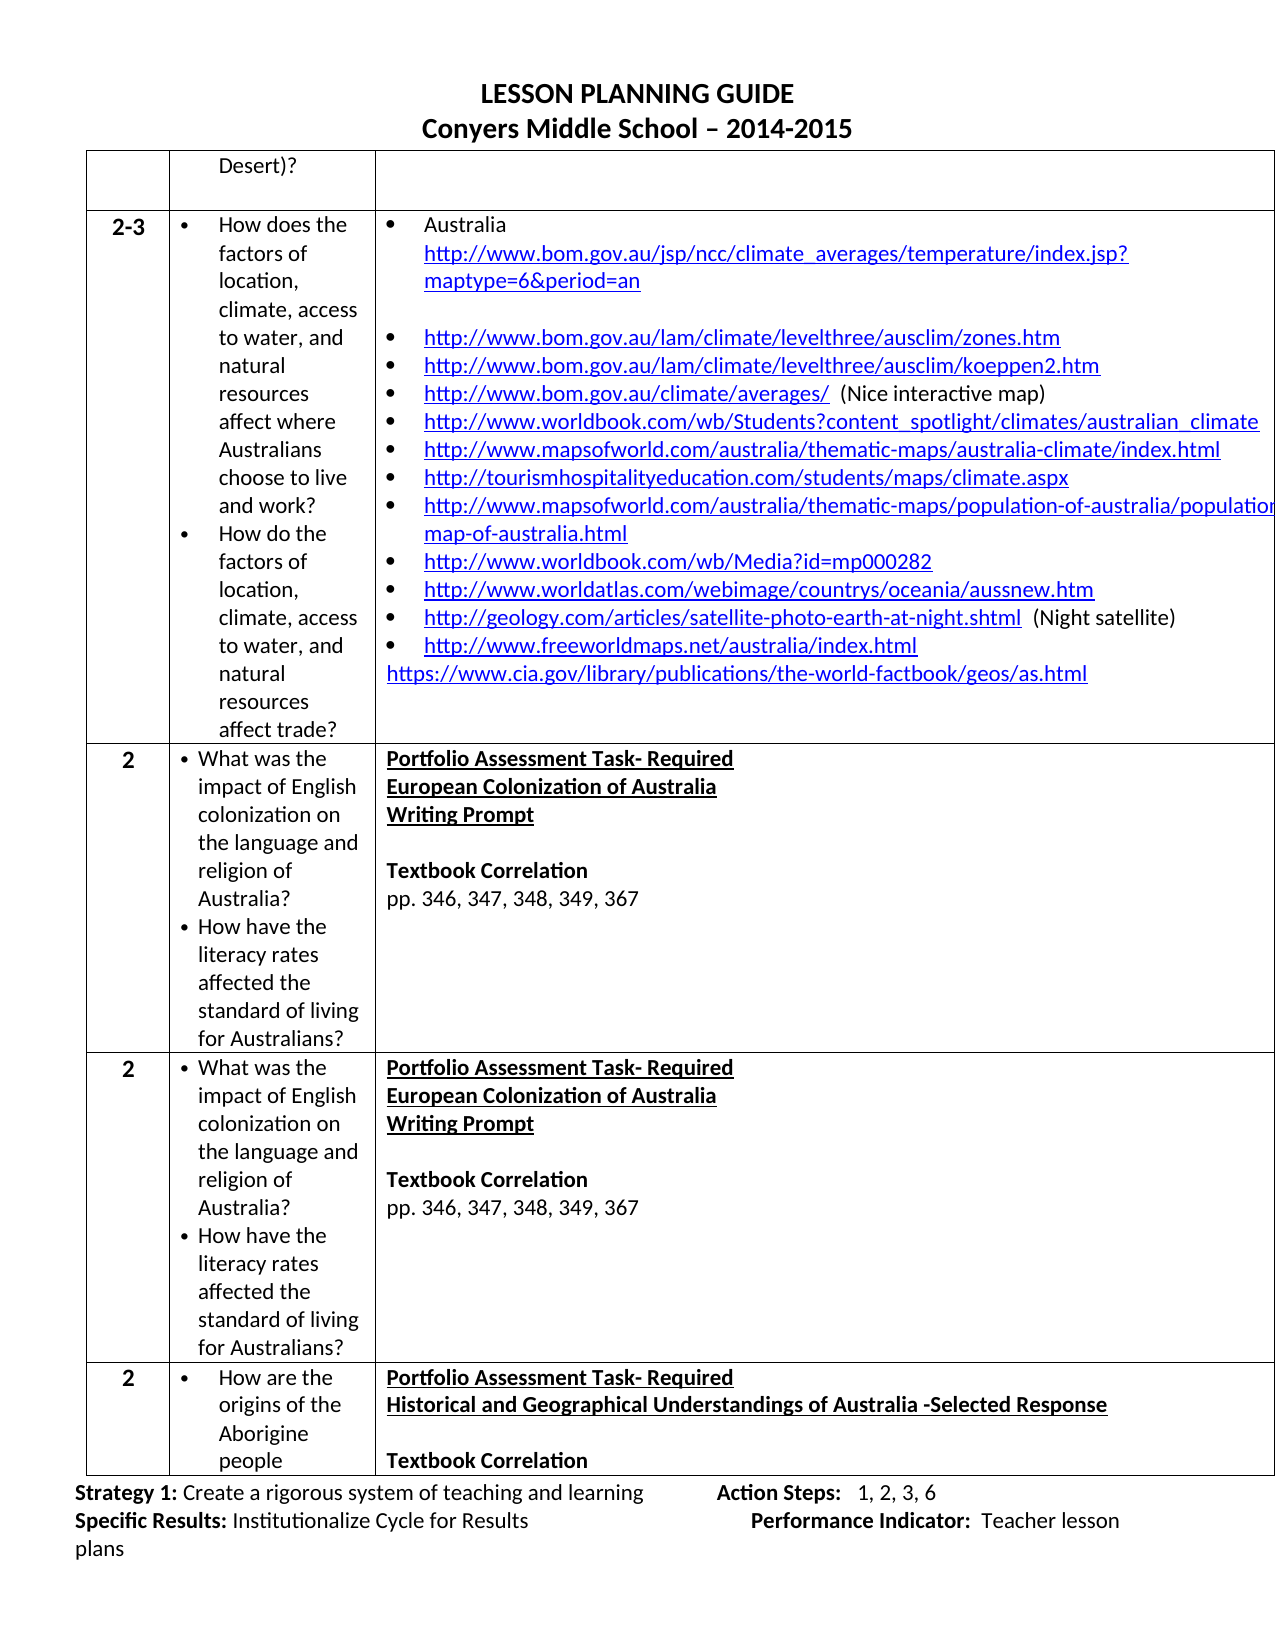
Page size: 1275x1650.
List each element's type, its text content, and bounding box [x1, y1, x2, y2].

table_cell What was the impact of English colonization on the language and religion of Australia? How have the literacy rates affected the standard of living for Australians? [170, 1053, 375, 1362]
table_cell How does the factors of location, climate, access to water, and natural resources affect where Australians choose to live and work? How do the factors of location, climate, access to water, and natural resources affect trade? [170, 211, 375, 743]
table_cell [376, 151, 1274, 209]
table_cell 2 [87, 1363, 169, 1475]
table_cell What was the impact of English colonization on the language and religion of Australia? How have the literacy rates affected the standard of living for Australians? [170, 744, 375, 1052]
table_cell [376, 1363, 1274, 1475]
table_cell 2-3 [87, 211, 169, 743]
table_cell Portfolio Assessment Task- Required European Colonization of Australia Writing Prompt Textbook Correlation pp. 346, 347, 348, 349, 367 [376, 744, 1274, 1052]
table_cell Australia http://www.bom.gov.au/jsp/ncc/climate_averages/temperature/index.jsp?maptype=6&period=an http://www.bom.gov.au/lam/climate/levelthree/ausclim/zones.htm http://www.bom.gov.au/lam/climate/levelthree/ausclim/koeppen2.htm http://www.bom.gov.au/climate/averages/ (Nice interactive map) http://www.worldbook.com/wb/Students?content_spotlight/climates/australian_climate http://www.mapsofworld.com/australia/thematic-maps/australia-climate/index.html http://tourismhospitalityeducation.com/students/maps/climate.aspx http://www.mapsofworld.com/australia/thematic-maps/population-of-australia/population-map-of-australia.html http://www.worldbook.com/wb/Media?id=mp000282 http://www.worldatlas.com/webimage/countrys/oceania/aussnew.htm http://geology.com/articles/satellite-photo-earth-at-night.shtml (Night satellite) http://www.freeworldmaps.net/australia/index.html https://www.cia.gov/library/publications/the-world-factbook/geos/as.html [376, 211, 1274, 743]
table_cell 2 [87, 1053, 169, 1362]
table_cell Portfolio Assessment Task- Required European Colonization of Australia Writing Prompt Textbook Correlation pp. 346, 347, 348, 349, 367 [376, 1053, 1274, 1362]
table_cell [170, 151, 375, 209]
table_cell 2 [87, 744, 169, 1052]
table_cell 2 [87, 151, 169, 209]
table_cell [170, 1363, 375, 1475]
